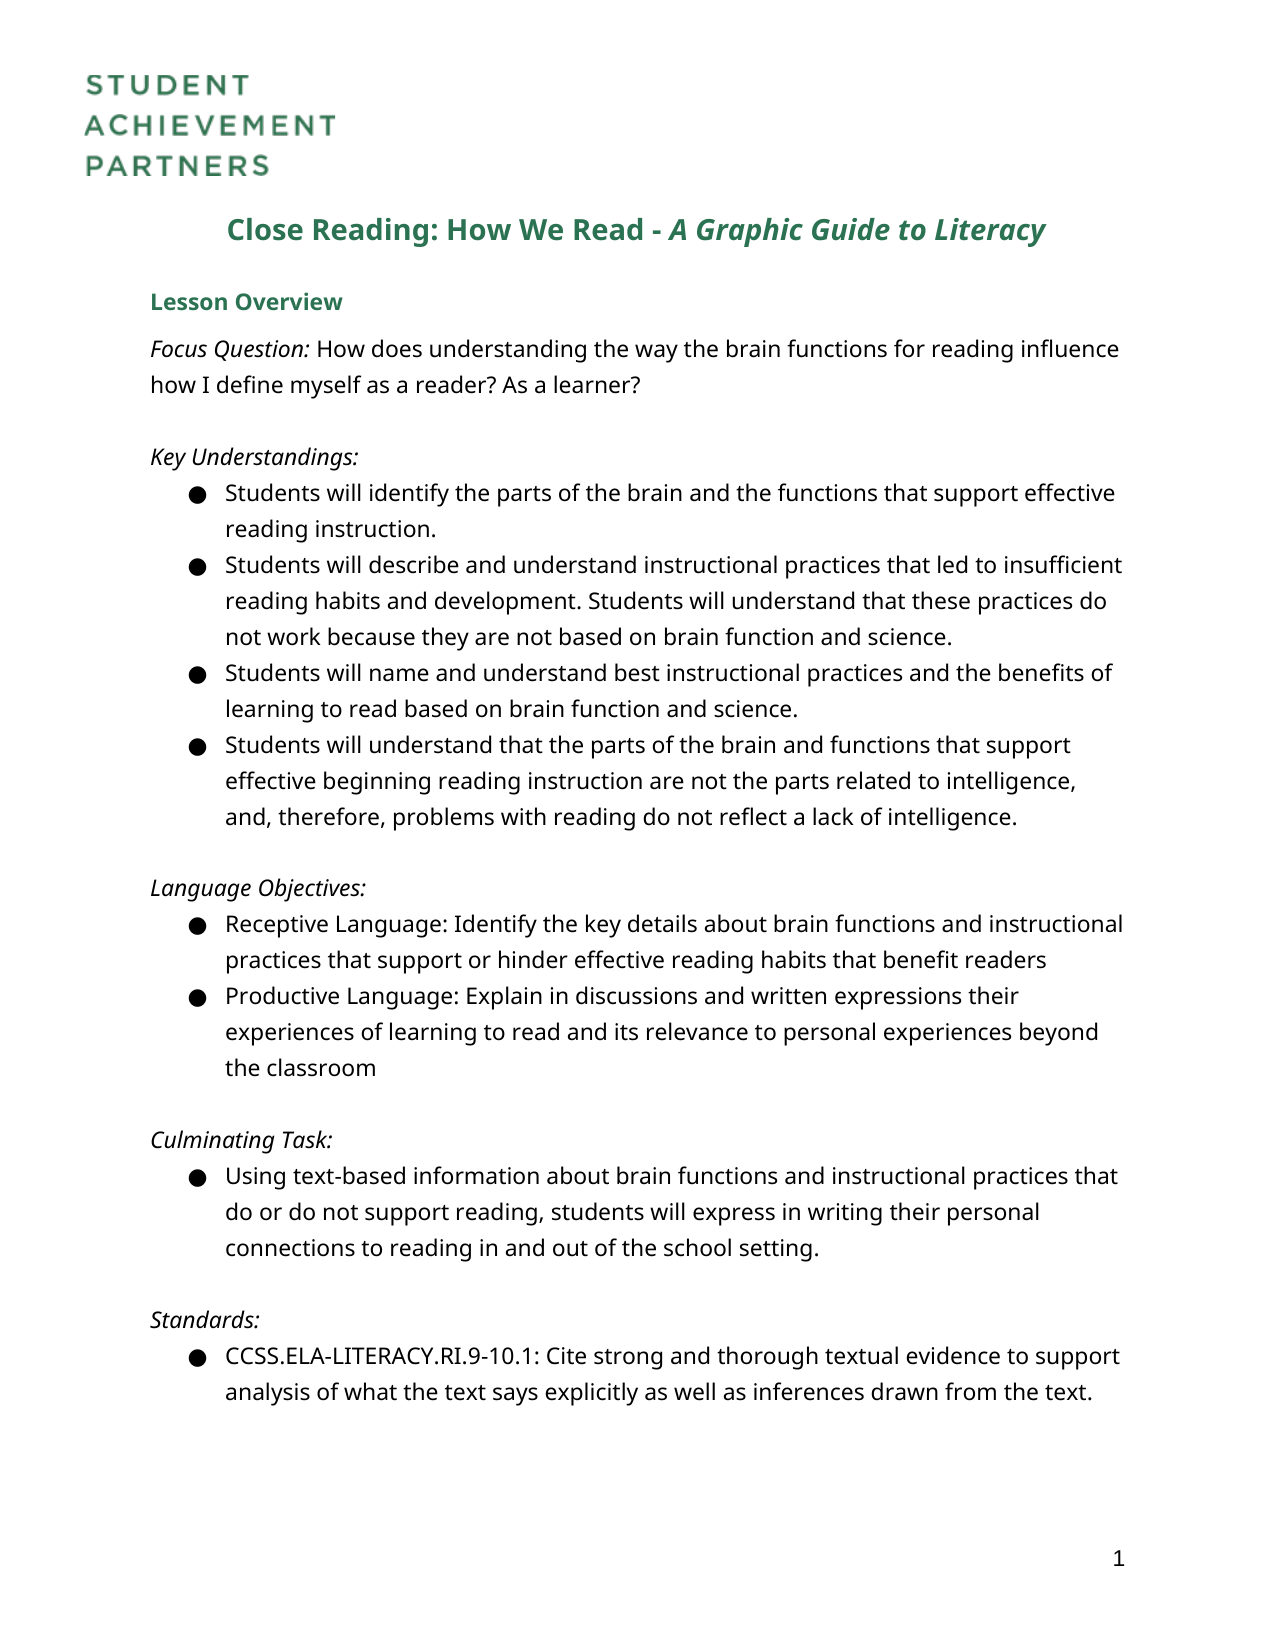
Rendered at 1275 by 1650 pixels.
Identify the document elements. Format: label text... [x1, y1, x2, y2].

text Key Understandings: [150, 441, 1125, 472]
text Close Reading: How We Read - A Graphic Guide to Literacy [150, 209, 1125, 249]
text Standards: [150, 1304, 1125, 1335]
list Using text-based information about brain functions and instructional practices that do or do not support reading, students will express in writing their personal connections to reading in and out of the school setting. [187, 1160, 1125, 1263]
list Students will describe and understand instructional practices that led to insufficient reading habits and development. Students will understand that these practices do not work because they are not based on brain function and science. [187, 549, 1125, 652]
list CCSS.ELA-LITERACY.RI.9-10.1: Cite strong and thorough textual evidence to support analysis of what the text says explicitly as well as inferences drawn from the text. [187, 1339, 1125, 1407]
list Students will name and understand best instructional practices and the benefits of learning to read based on brain function and science. [187, 657, 1125, 724]
list Receptive Language: Identify the key details about brain functions and instructional practices that support or hinder effective reading habits that benefit readers [187, 908, 1125, 976]
list Students will identify the parts of the brain and the functions that support effective reading instruction. [187, 477, 1125, 544]
picture [84, 75, 336, 176]
list Students will understand that the parts of the brain and functions that support effective beginning reading instruction are not the parts related to intelligence, and, therefore, problems with reading do not reflect a lack of intelligence. [187, 729, 1125, 832]
text Focus Question: How does understanding the way the brain functions for reading influence how I define myself as a reader? As a learner? [150, 333, 1125, 401]
list Productive Language: Explain in discussions and written expressions their experiences of learning to read and its relevance to personal experiences beyond the classroom [187, 980, 1125, 1083]
text Language Objectives: [150, 872, 1125, 904]
text Lesson Overview [150, 285, 1125, 317]
text Culminating Task: [150, 1124, 1125, 1155]
